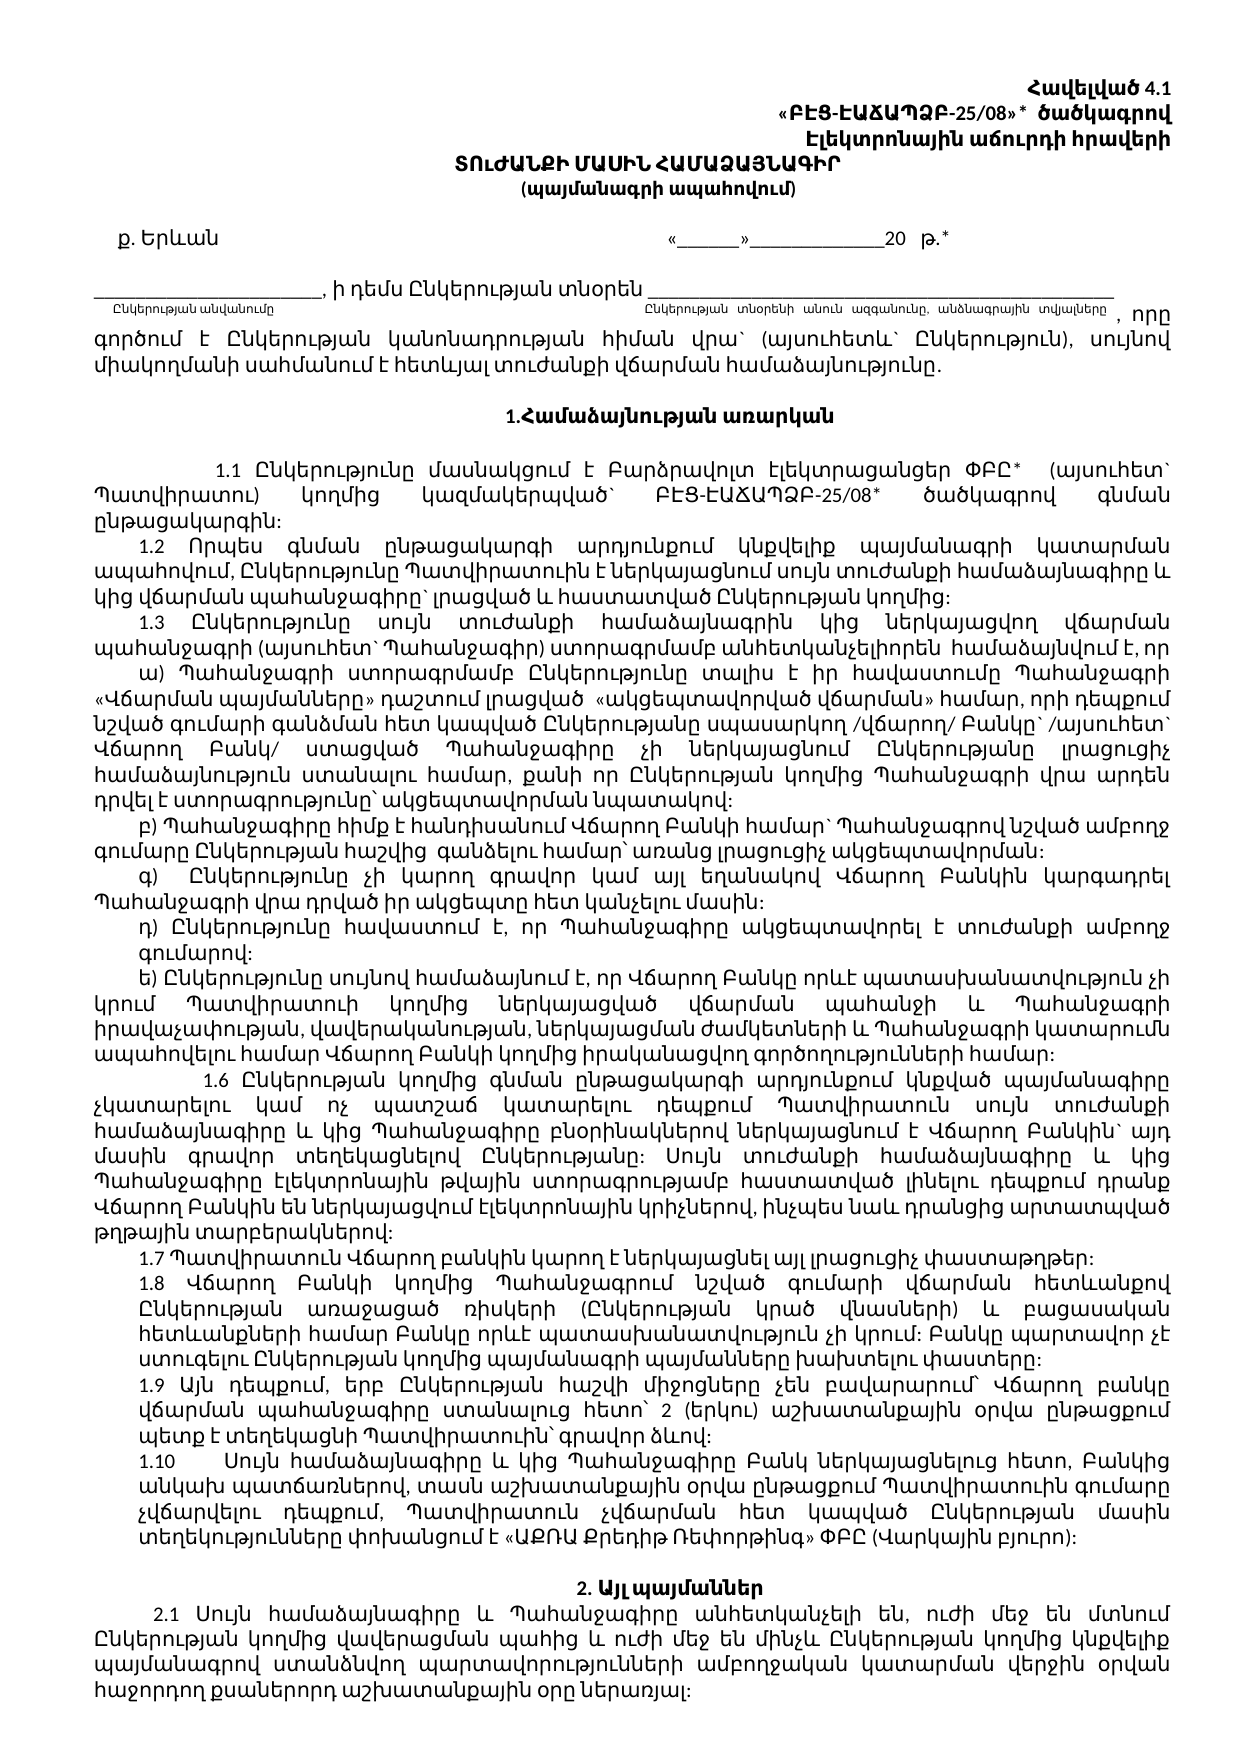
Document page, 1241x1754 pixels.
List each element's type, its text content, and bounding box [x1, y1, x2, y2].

text 1.9 Այն դեպքում, երբ Ընկերության հաշվի միջոցները չեն բավարարում՝ Վճարող բանկը վճարման պահանջագիրը ստանալուց հետո՝ 2 (երկու) աշխատանքային օրվա ընթացքում պետք է տեղեկացնի Պատվիրատուին՝ գրավոր ձևով: [138, 1372, 1171, 1448]
text 1.6 Ընկերության կողմից գնման ընթացակարգի արդյունքում կնքված պայմանագիրը չկատարելու կամ ոչ պատշաճ կատարելու դեպքում Պատվիրատուն սույն տուժանքի համաձայնագիրը և կից Պահանջագիրը բնօրինակներով ներկայացնում է Վճարող Բանկին` այդ մասին գրավոր տեղեկացնելով Ընկերությանը: Սույն տուժանքի համաձայնագիրը և կից Պահանջագիրը էլեկտրոնային թվային ստորագրությամբ հաստատված լինելու դեպքում դրանք Վճարող Բանկին են ներկայացվում էլեկտրոնային կրիչներով, ինչպես նաև դրանցից արտատպված թղթային տարբերակներով: [94, 1067, 1171, 1245]
text 1.8 Վճարող Բանկի կողմից Պահանջագրում նշված գումարի վճարման հետևանքով Ընկերության առաջացած ռիսկերի (Ընկերության կրած վնասների) և բացասական հետևանքների համար Բանկը որևէ պատասխանատվություն չի կրում: Բանկը պարտավոր չէ ստուգելու Ընկերության կողմից պայմանագրի պայմանները խախտելու փաստերը: [138, 1270, 1171, 1372]
text ք. Երևան «______»_____________20 թ.* [94, 225, 1171, 250]
text 1.2 Որպես գնման ընթացակարգի արդյունքում կնքվելիք պայմանագրի կատարման ապահովում, Ընկերությունը Պատվիրատուին է ներկայացնում սույն տուժանքի համաձայնագիրը և կից վճարման պահանջագիրը` լրացված և հաստատված Ընկերության կողմից: [94, 533, 1171, 609]
text ե) Ընկերությունը սույնով համաձայնում է, որ Վճարող Բանկը որևէ պատասխանատվություն չի կրում Պատվիրատուի կողմից ներկայացված վճարման պահանջի և Պահանջագրի իրավաչափության, վավերականության, ներկայացման ժամկետների և Պահանջագրի կատարումն ապահովելու համար Վճարող Բանկի կողմից իրականացվող գործողությունների համար: [94, 965, 1171, 1067]
text 1.1 Ընկերությունը մասնակցում է Բարձրավոլտ էլեկտրացանցեր ՓԲԸ* (այսուհետ` Պատվիրատու) կողմից կազմակերպված` ԲԷՑ-ԷԱՃԱՊՁԲ-25/08* ծածկագրով գնման ընթացակարգին: [94, 457, 1171, 533]
text (պայմանագրի ապահովում) [94, 177, 1171, 199]
text ա) Պահանջագրի ստորագրմամբ Ընկերությունը տալիս է իր հավաստումը Պահանջագրի «Վճարման պայմանները» դաշտում լրացված «ակցեպտավորված վճարման» համար, որի դեպքում նշված գումարի գանձման հետ կապված Ընկերությանը սպասարկող /վճարող/ Բանկը` /այսուհետ` Վճարող Բանկ/ ստացված Պահանջագիրը չի ներկայացնում Ընկերությանը լրացուցիչ համաձայնություն ստանալու համար, քանի որ Ընկերության կողմից Պահանջագրի վրա արդեն դրվել է ստորագրությունը՝ ակցեպտավորման նպատակով: [94, 660, 1171, 813]
text 1.10 Սույն համաձայնագիրը և կից Պահանջագիրը Բանկ ներկայացնելուց հետո, Բանկից անկախ պատճառներով, տասն աշխատանքային օրվա ընթացքում Պատվիրատուին գումարը չվճարվելու դեպքում, Պատվիրատուն չվճարման հետ կապված Ընկերության մասին տեղեկությունները փոխանցում է «ԱՔՌԱ Քրեդիթ Ռեփորթինգ» ՓԲԸ (Վարկային բյուրո): [138, 1448, 1171, 1550]
text 1.Համաձայնության առարկան [169, 403, 1171, 428]
text Հավելված 4.1 [94, 75, 1171, 100]
text Էլեկտրոնային աճուրդի հրավերի [94, 126, 1171, 151]
text բ) Պահանջագիրը հիմք է հանդիսանում Վճարող Բանկի համար` Պահանջագրով նշված ամբողջ գումարը Ընկերության հաշվից գանձելու համար՝ առանց լրացուցիչ ակցեպտավորման: [94, 813, 1171, 864]
text Ընկերության անվանումը Ընկերության տնօրենի անուն ազգանունը, անձնագրային տվյալները , որը գործում է Ընկերության կանոնադրության հիման վրա` (այսուհետև` Ընկերություն), սույնով միակողմանի սահմանում է հետևյալ տուժանքի վճարման համաձայնությունը. [94, 301, 1171, 377]
text «ԲԷՑ-ԷԱՃԱՊՁԲ-25/08»* ծածկագրով [94, 100, 1171, 126]
text 2. Այլ պայմաններ [169, 1575, 1171, 1601]
text ՏՈւԺԱՆՔԻ ՄԱՍԻՆ ՀԱՄԱՁԱՅՆԱԳԻՐ [94, 151, 1171, 177]
text 1.3 Ընկերությունը սույն տուժանքի համաձայնագրին կից ներկայացվող վճարման պահանջագրի (այսուհետ` Պահանջագիր) ստորագրմամբ անհետկանչելիորեն համաձայնվում է, որ [94, 609, 1171, 660]
text 1.7 Պատվիրատուն Վճարող բանկին կարող է ներկայացնել այլ լրացուցիչ փաստաթղթեր: [138, 1245, 1171, 1270]
text գ) Ընկերությունը չի կարող գրավոր կամ այլ եղանակով Վճարող Բանկին կարգադրել Պահանջագրի վրա դրված իր ակցեպտը հետ կանչելու մասին: [94, 864, 1171, 914]
text ______________________, ի դեմս Ընկերության տնօրեն _____________________________________________ [94, 276, 1171, 301]
text դ) Ընկերությունը հավաստում է, որ Պահանջագիրը ակցեպտավորել է տուժանքի ամբողջ գումարով: [138, 914, 1171, 965]
text 2.1 Սույն համաձայնագիրը և Պահանջագիրը անհետկանչելի են, ուժի մեջ են մտնում Ընկերության կողմից վավերացման պահից և ուժի մեջ են մինչև Ընկերության կողմից կնքվելիք պայմանագրով ստանձնվող պարտավորությունների ամբողջական կատարման վերջին օրվան հաջորդող քսաներորդ աշխատանքային օրը ներառյալ: [94, 1601, 1171, 1702]
